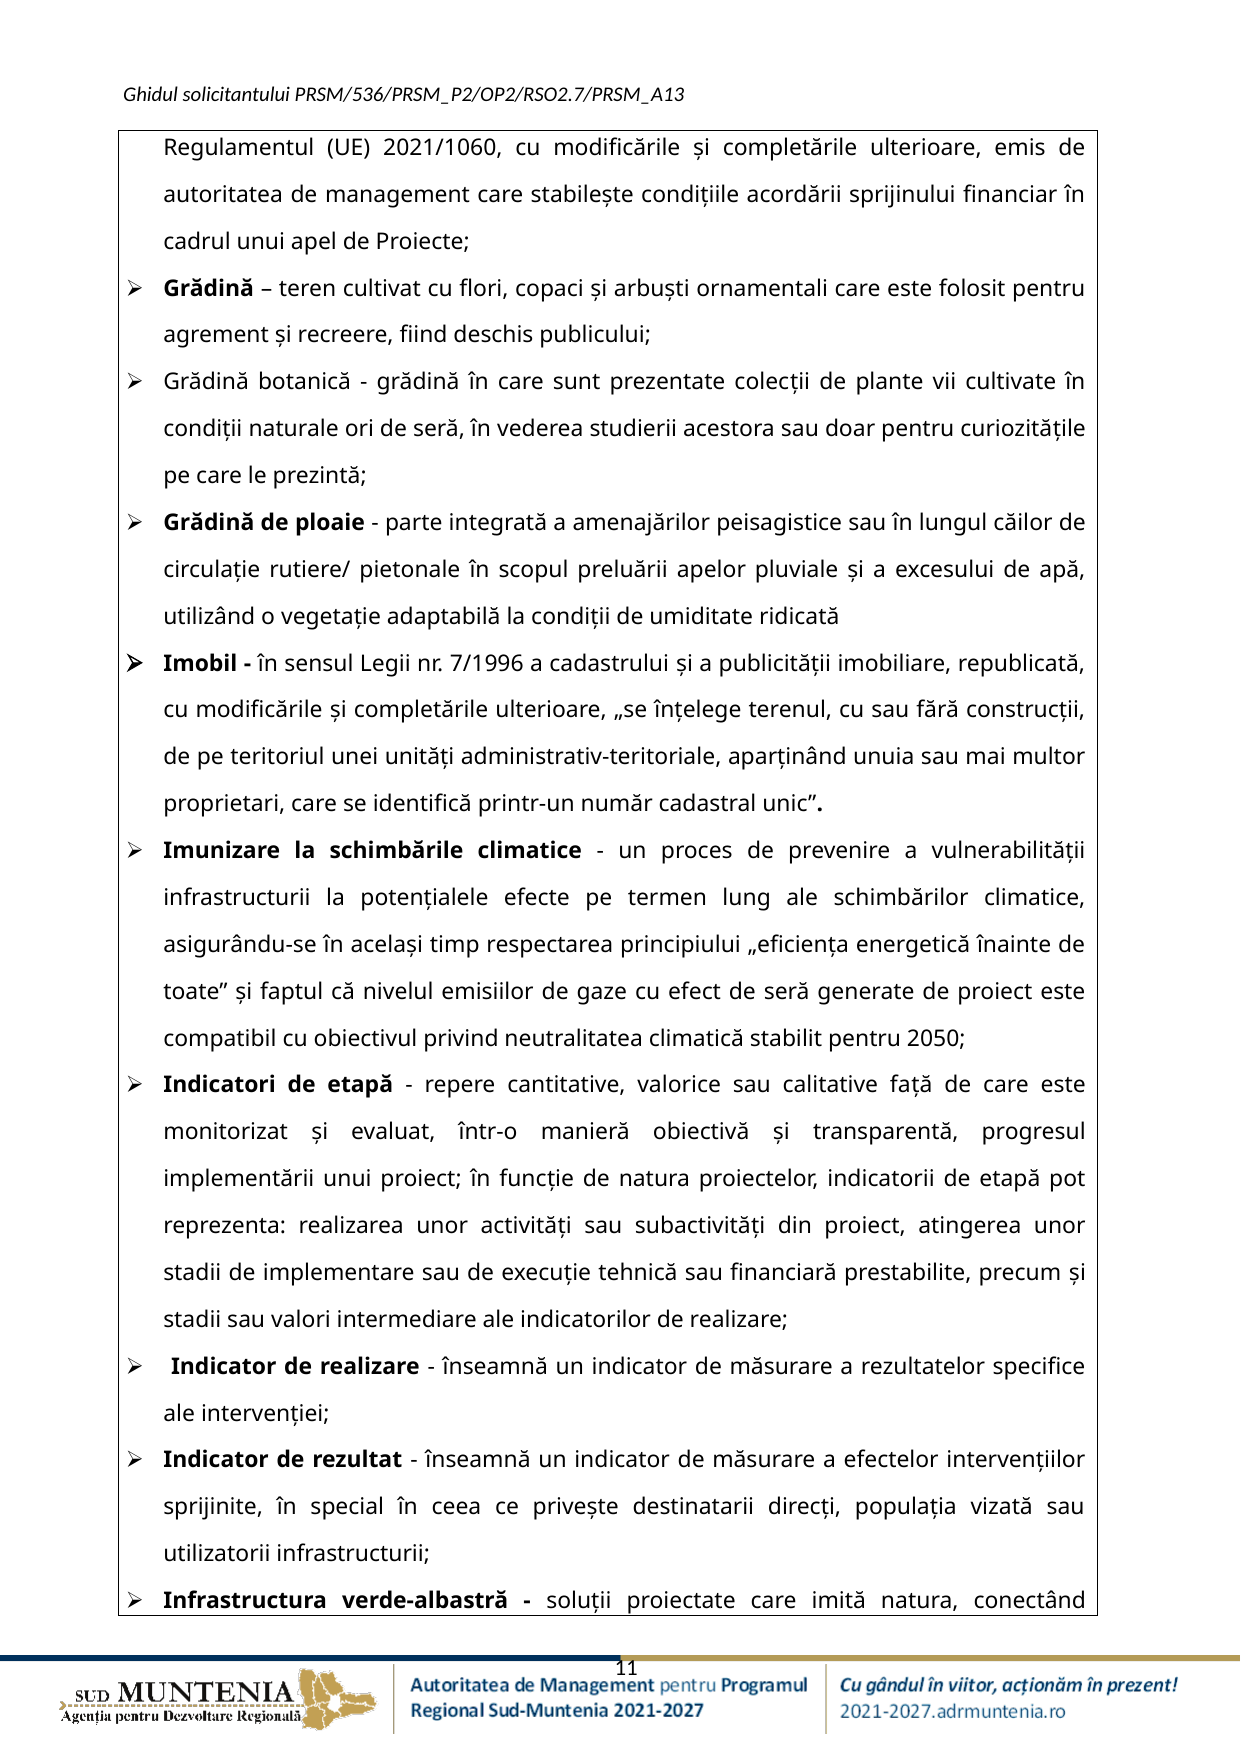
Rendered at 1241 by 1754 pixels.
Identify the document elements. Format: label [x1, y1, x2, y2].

table_header [119, 131, 1097, 1615]
picture [0, 1655, 1241, 1735]
